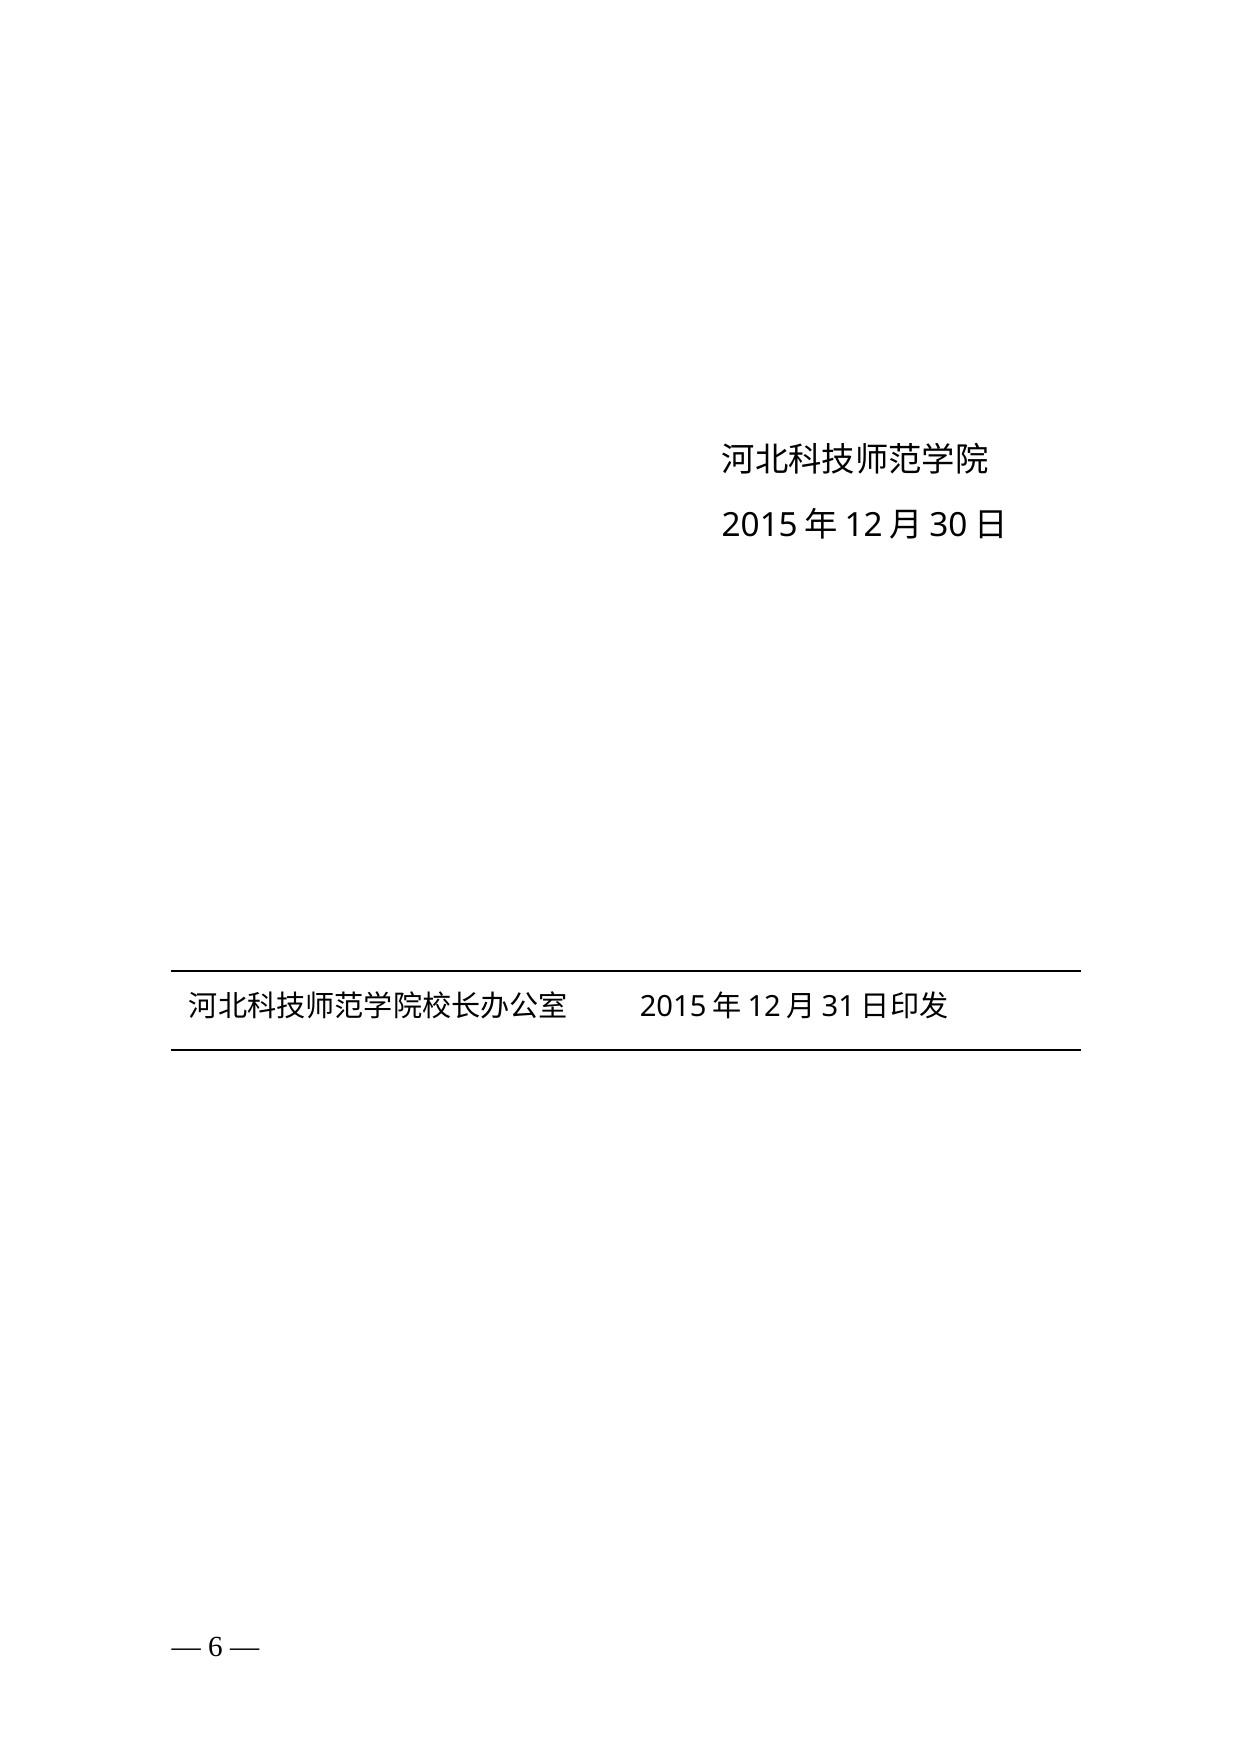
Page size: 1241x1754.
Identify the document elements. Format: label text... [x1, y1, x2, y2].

text 河北科技师范学院 [171, 425, 1081, 490]
text 2015年12月30日 [171, 490, 1081, 555]
text 河北科技师范学院校长办公室 2015年12月31日印发 [171, 972, 1081, 1049]
